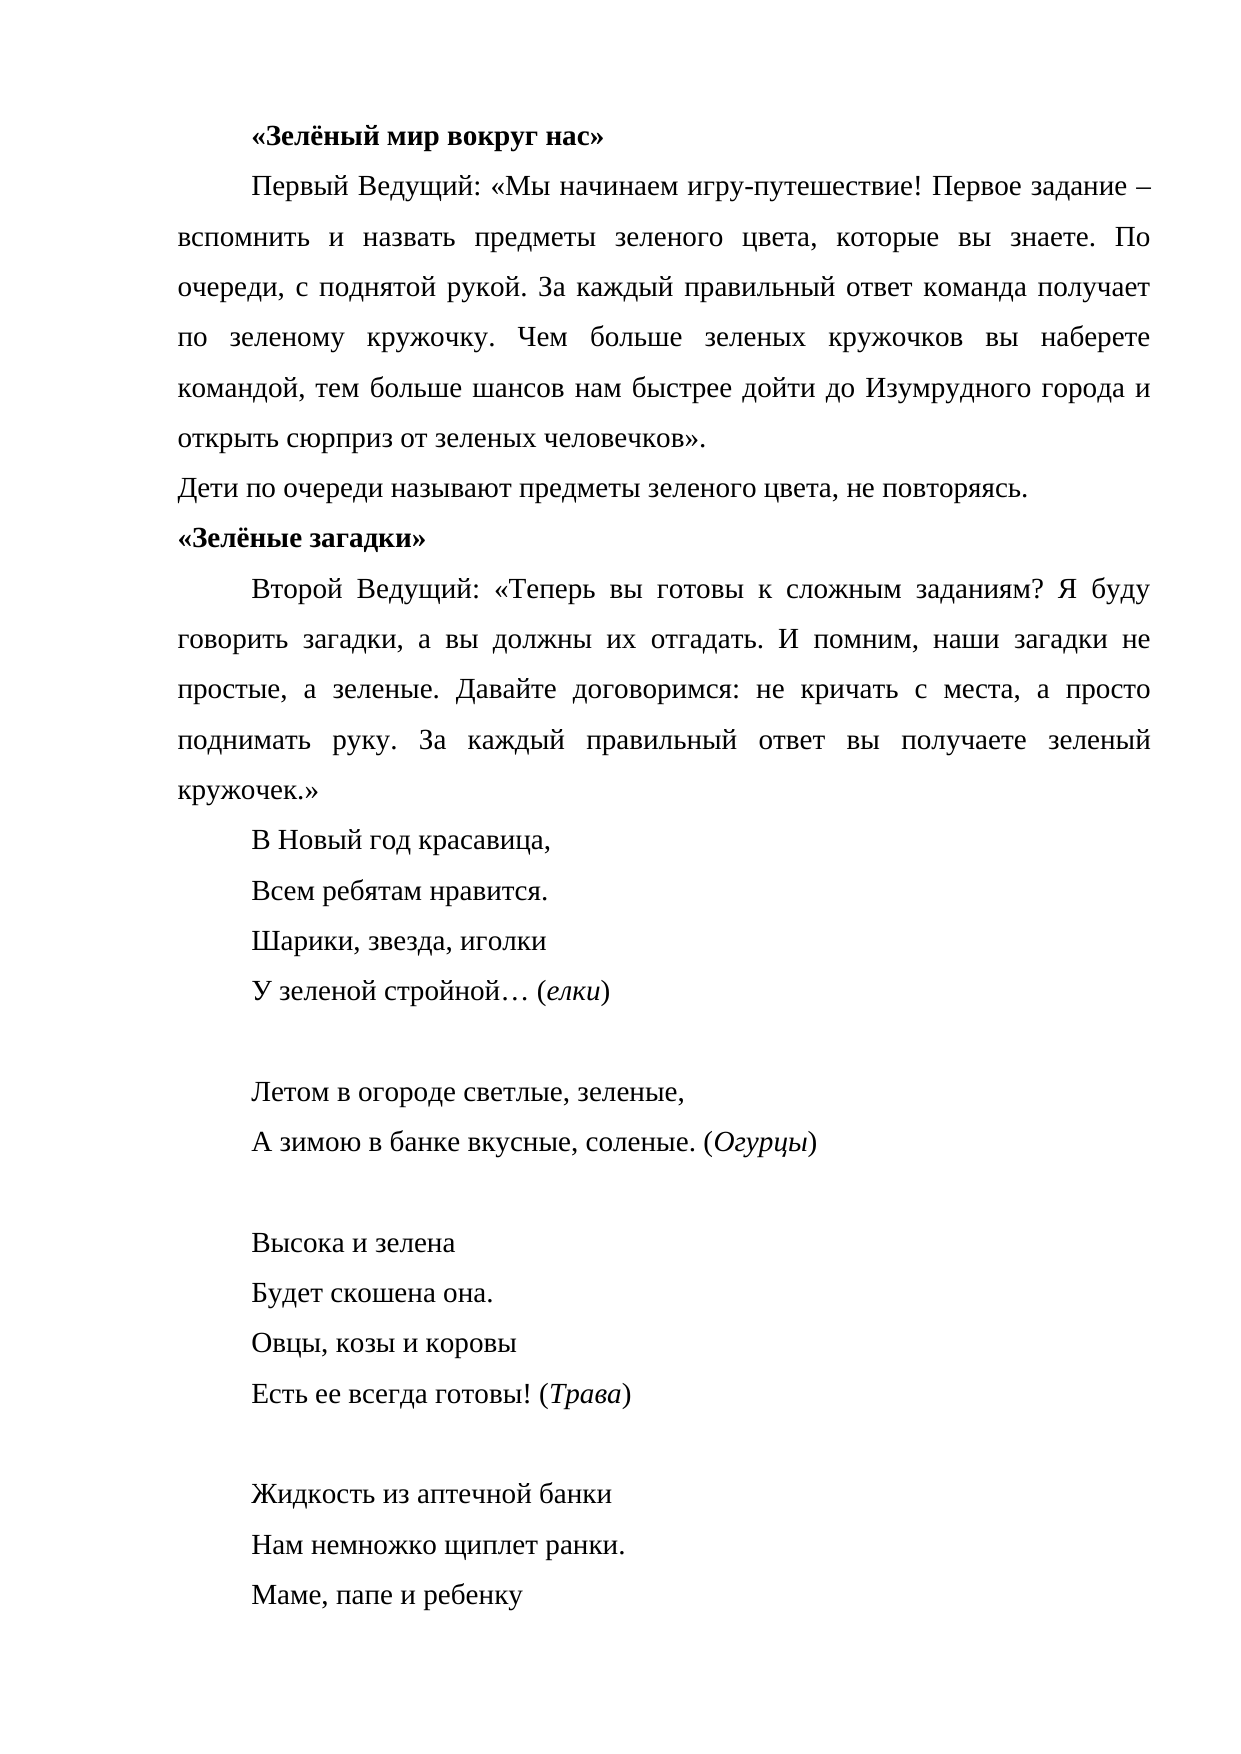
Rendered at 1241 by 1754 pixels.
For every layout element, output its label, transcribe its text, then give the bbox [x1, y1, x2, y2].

text Нам немножко щиплет ранки. [177, 1527, 1152, 1560]
text Летом в огороде светлые, зеленые, [177, 1074, 1152, 1108]
text У зеленой стройной… (елки) [177, 973, 1152, 1007]
text Всем ребятам нравится. [177, 873, 1152, 906]
text Высока и зелена [177, 1225, 1152, 1258]
text Дети по очереди называют предметы зеленого цвета, не повторяясь. [177, 470, 1152, 504]
text А зимою в банке вкусные, соленые. (Огурцы) [177, 1124, 1152, 1158]
text Жидкость из аптечной банки [177, 1477, 1152, 1510]
text Есть ее всегда готовы! (Трава) [177, 1376, 1152, 1409]
text Маме, папе и ребенку [177, 1577, 1152, 1611]
text Будет скошена она. [177, 1275, 1152, 1309]
text Второй Ведущий: «Теперь вы готовы к сложным заданиям? Я буду говорить загадки, а вы должны их отгадать. И помним, наши загадки не простые, а зеленые. Давайте договоримся: не кричать с места, а просто поднимать руку. За каждый правильный ответ вы получаете зеленый кружочек.» [177, 571, 1152, 806]
text Овцы, козы и коровы [177, 1326, 1152, 1359]
text Шарики, звезда, иголки [177, 923, 1152, 957]
text В Новый год красавица, [177, 822, 1152, 856]
text «Зелёные загадки» [177, 521, 1152, 554]
text «Зелёный мир вокруг нас» [177, 118, 1152, 152]
text Первый Ведущий: «Мы начинаем игру-путешествие! Первое задание – вспомнить и назвать предметы зеленого цвета, которые вы знаете. По очереди, с поднятой рукой. За каждый правильный ответ команда получает по зеленому кружочку. Чем больше зеленых кружочков вы наберете командой, тем больше шансов нам быстрее дойти до Изумрудного города и открыть сюрприз от зеленых человечков». [177, 168, 1152, 453]
